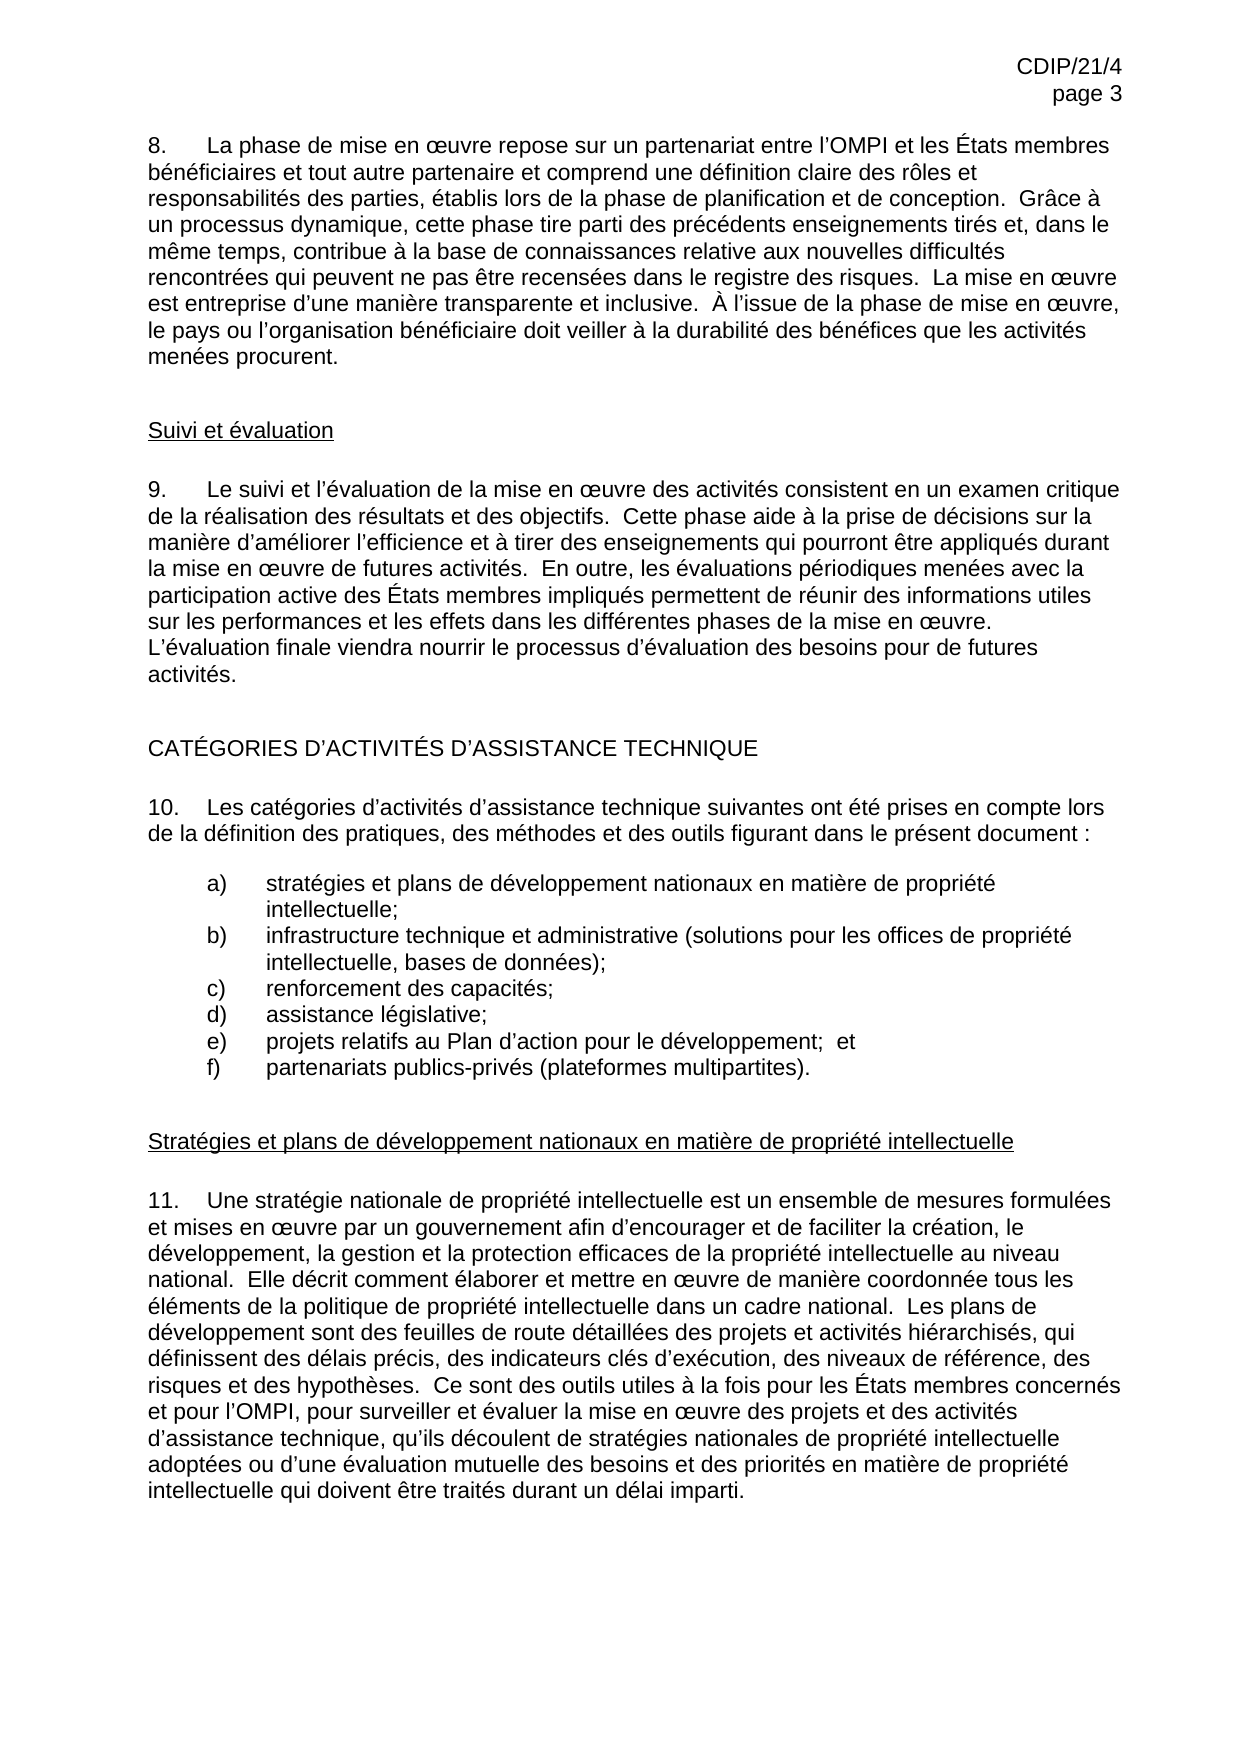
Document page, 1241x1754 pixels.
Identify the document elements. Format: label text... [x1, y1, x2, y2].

subtitle Stratégies et plans de développement nationaux en matière de propriété intellectuelle [148, 1128, 1122, 1155]
text Le suivi et l’évaluation de la mise en œuvre des activités consistent en un examen critique de la réalisation des résultats et des objectifs. Cette phase aide à la prise de décisions sur la manière d’améliorer l’efficience et à tirer des enseignements qui pourront être appliqués durant la mise en œuvre de futures activités. En outre, les évaluations périodiques menées avec la participation active des États membres impliqués permettent de réunir des informations utiles sur les performances et les effets dans les différentes phases de la mise en œuvre. L’évaluation finale viendra nourrir le processus d’évaluation des besoins pour de futures activités. [148, 476, 1122, 687]
list stratégies et plans de développement nationaux en matière de propriété intellectuelle; [207, 869, 1122, 922]
list assistance législative; [207, 1001, 1122, 1028]
text La phase de mise en œuvre repose sur un partenariat entre l’OMPI et les États membres bénéficiaires et tout autre partenaire et comprend une définition claire des rôles et responsabilités des parties, établis lors de la phase de planification et de conception. Grâce à un processus dynamique, cette phase tire parti des précédents enseignements tirés et, dans le même temps, contribue à la base de connaissances relative aux nouvelles difficultés rencontrées qui peuvent ne pas être recensées dans le registre des risques. La mise en œuvre est entreprise d’une manière transparente et inclusive. À l’issue de la phase de mise en œuvre, le pays ou l’organisation bénéficiaire doit veiller à la durabilité des bénéfices que les activités menées procurent. [148, 132, 1122, 369]
text Une stratégie nationale de propriété intellectuelle est un ensemble de mesures formulées et mises en œuvre par un gouvernement afin d’encourager et de faciliter la création, le développement, la gestion et la protection efficaces de la propriété intellectuelle au niveau national. Elle décrit comment élaborer et mettre en œuvre de manière coordonnée tous les éléments de la politique de propriété intellectuelle dans un cadre national. Les plans de développement sont des feuilles de route détaillées des projets et activités hiérarchisés, qui définissent des délais précis, des indicateurs clés d’exécution, des niveaux de référence, des risques et des hypothèses. Ce sont des outils utiles à la fois pour les États membres concernés et pour l’OMPI, pour surveiller et évaluer la mise en œuvre des projets et des activités d’assistance technique, qu’ils découlent de stratégies nationales de propriété intellectuelle adoptées ou d’une évaluation mutuelle des besoins et des priorités en matière de propriété intellectuelle qui doivent être traités durant un délai imparti. [148, 1187, 1122, 1503]
list renforcement des capacités; [207, 975, 1122, 1001]
subtitle Catégories d’activités d’assistance technique [148, 735, 1122, 761]
list partenariats publics-privés (plateformes multipartites). [207, 1054, 1122, 1080]
text Les catégories d’activités d’assistance technique suivantes ont été prises en compte lors de la définition des pratiques, des méthodes et des outils figurant dans le présent document : [148, 794, 1122, 847]
subtitle Suivi et évaluation [148, 417, 1122, 444]
list infrastructure technique et administrative (solutions pour les offices de propriété intellectuelle, bases de données); [207, 922, 1122, 975]
list projets relatifs au Plan d’action pour le développement; et [207, 1028, 1122, 1054]
